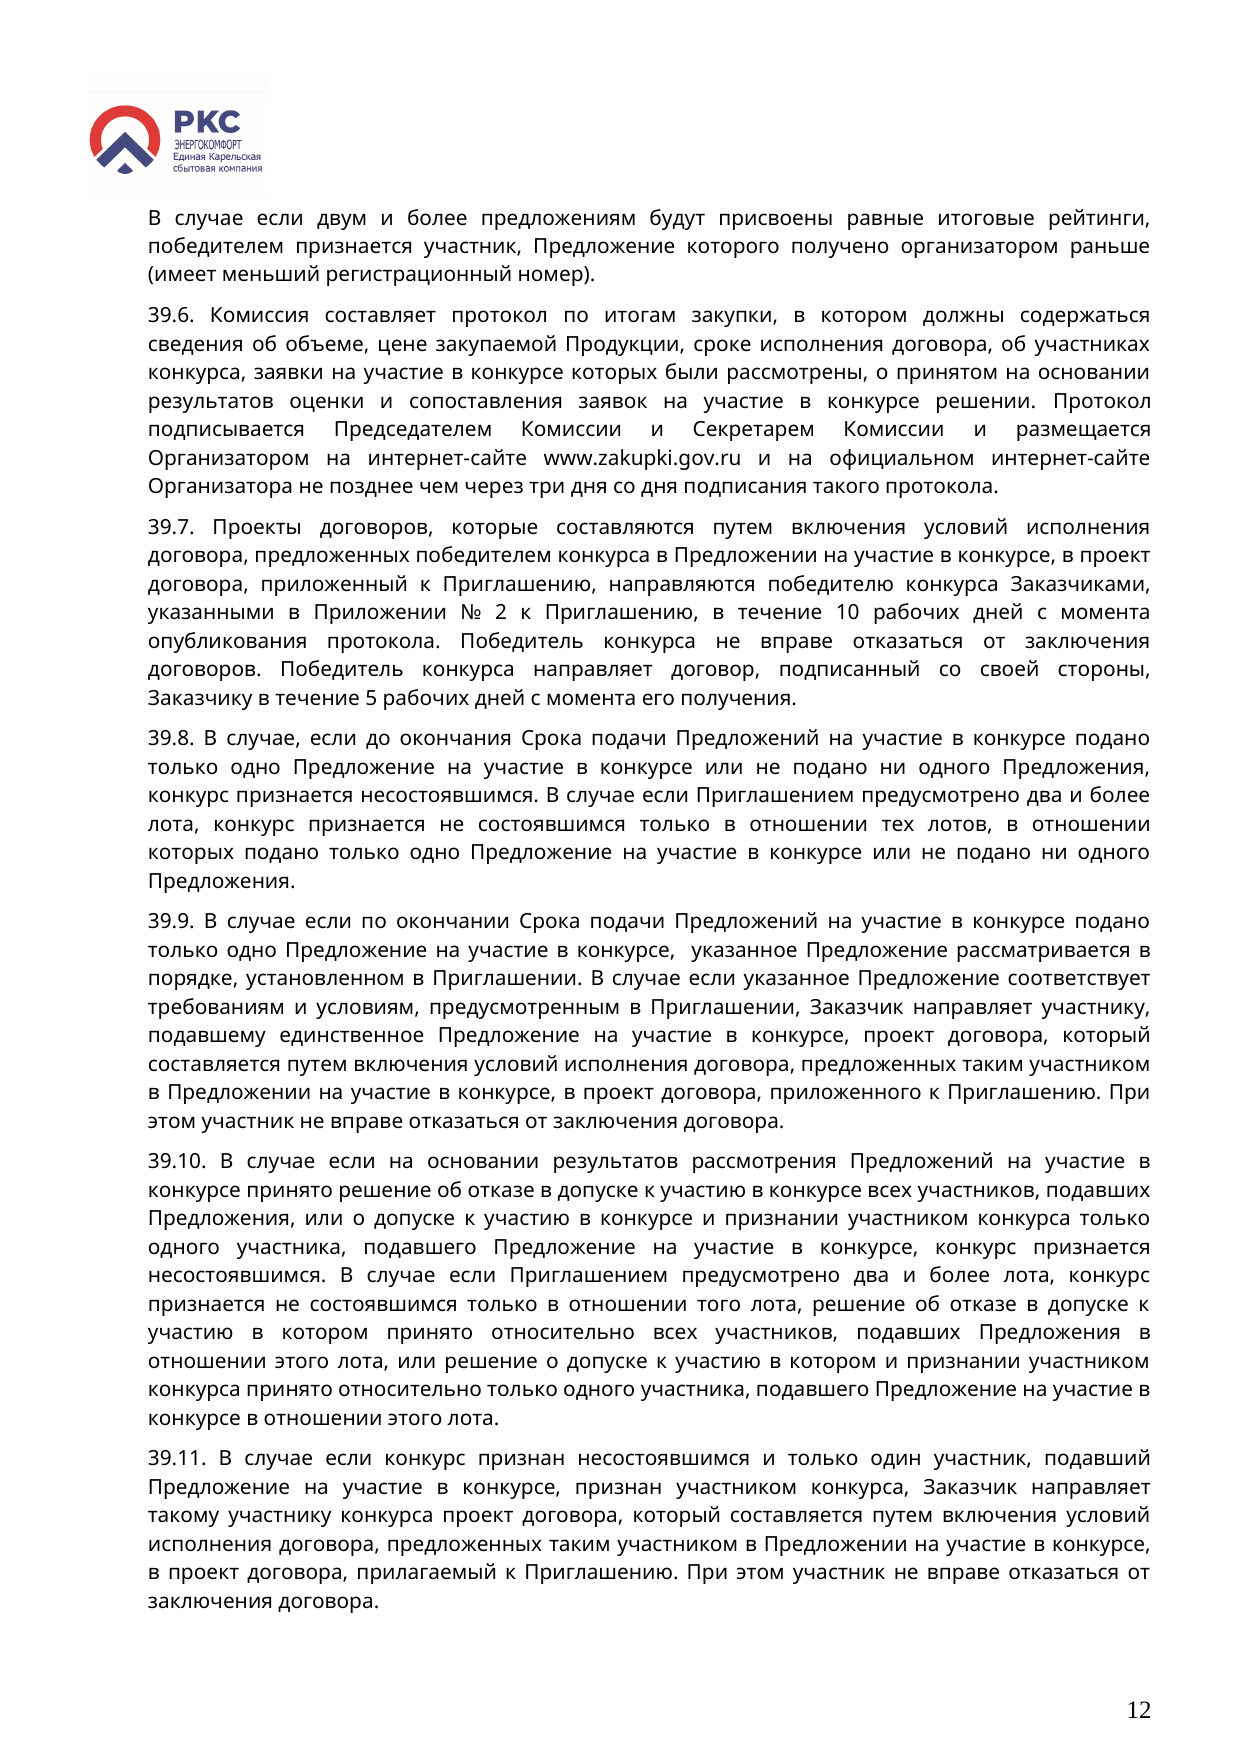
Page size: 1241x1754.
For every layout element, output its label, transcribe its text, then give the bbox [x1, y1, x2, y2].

text В случае если двум и более предложениям будут присвоены равные итоговые рейтинги, победителем признается участник, Предложение которого получено организатором раньше (имеет меньший регистрационный номер). [148, 203, 1152, 288]
text 39.10. В случае если на основании результатов рассмотрения Предложений на участие в конкурсе принято решение об отказе в допуске к участию в конкурсе всех участников, подавших Предложения, или о допуске к участию в конкурсе и признании участником конкурса только одного участника, подавшего Предложение на участие в конкурсе, конкурс признается несостоявшимся. В случае если Приглашением предусмотрено два и более лота, конкурс признается не состоявшимся только в отношении того лота, решение об отказе в допуске к участию в котором принято относительно всех участников, подавших Предложения в отношении этого лота, или решение о допуске к участию в котором и признании участником конкурса принято относительно только одного участника, подавшего Предложение на участие в конкурсе в отношении этого лота. [148, 1147, 1152, 1431]
text 39.8. В случае, если до окончания Срока подачи Предложений на участие в конкурсе подано только одно Предложение на участие в конкурсе или не подано ни одного Предложения, конкурс признается несостоявшимся. В случае если Приглашением предусмотрено два и более лота, конкурс признается не состоявшимся только в отношении тех лотов, в отношении которых подано только одно Предложение на участие в конкурсе или не подано ни одного Предложения. [148, 723, 1152, 894]
text 39.9. В случае если по окончании Срока подачи Предложений на участие в конкурсе подано только одно Предложение на участие в конкурсе, указанное Предложение рассматривается в порядке, установленном в Приглашении. В случае если указанное Предложение соответствует требованиям и условиям, предусмотренным в Приглашении, Заказчик направляет участнику, подавшему единственное Предложение на участие в конкурсе, проект договора, который составляется путем включения условий исполнения договора, предложенных таким участником в Предложении на участие в конкурсе, в проект договора, приложенного к Приглашению. При этом участник не вправе отказаться от заключения договора. [148, 907, 1152, 1134]
picture [88, 73, 270, 203]
text 39.11. В случае если конкурс признан несостоявшимся и только один участник, подавший Предложение на участие в конкурсе, признан участником конкурса, Заказчик направляет такому участнику конкурса проект договора, который составляется путем включения условий исполнения договора, предложенных таким участником в Предложении на участие в конкурсе, в проект договора, прилагаемый к Приглашению. При этом участник не вправе отказаться от заключения договора. [148, 1443, 1152, 1614]
text 39.7. Проекты договоров, которые составляются путем включения условий исполнения договора, предложенных победителем конкурса в Предложении на участие в конкурсе, в проект договора, приложенный к Приглашению, направляются победителю конкурса Заказчиками, указанными в Приложении № 2 к Приглашению, в течение 10 рабочих дней с момента опубликования протокола. Победитель конкурса не вправе отказаться от заключения договоров. Победитель конкурса направляет договор, подписанный со своей стороны, Заказчику в течение 5 рабочих дней с момента его получения. [148, 512, 1152, 711]
text 39.6. Комиссия составляет протокол по итогам закупки, в котором должны содержаться сведения об объеме, цене закупаемой Продукции, сроке исполнения договора, об участниках конкурса, заявки на участие в конкурсе которых были рассмотрены, о принятом на основании результатов оценки и сопоставления заявок на участие в конкурсе решении. Протокол подписывается Председателем Комиссии и Секретарем Комиссии и размещается Организатором на интернет-сайте www.zakupki.gov.ru и на официальном интернет-сайте Организатора не позднее чем через три дня со дня подписания такого протокола. [148, 300, 1152, 499]
